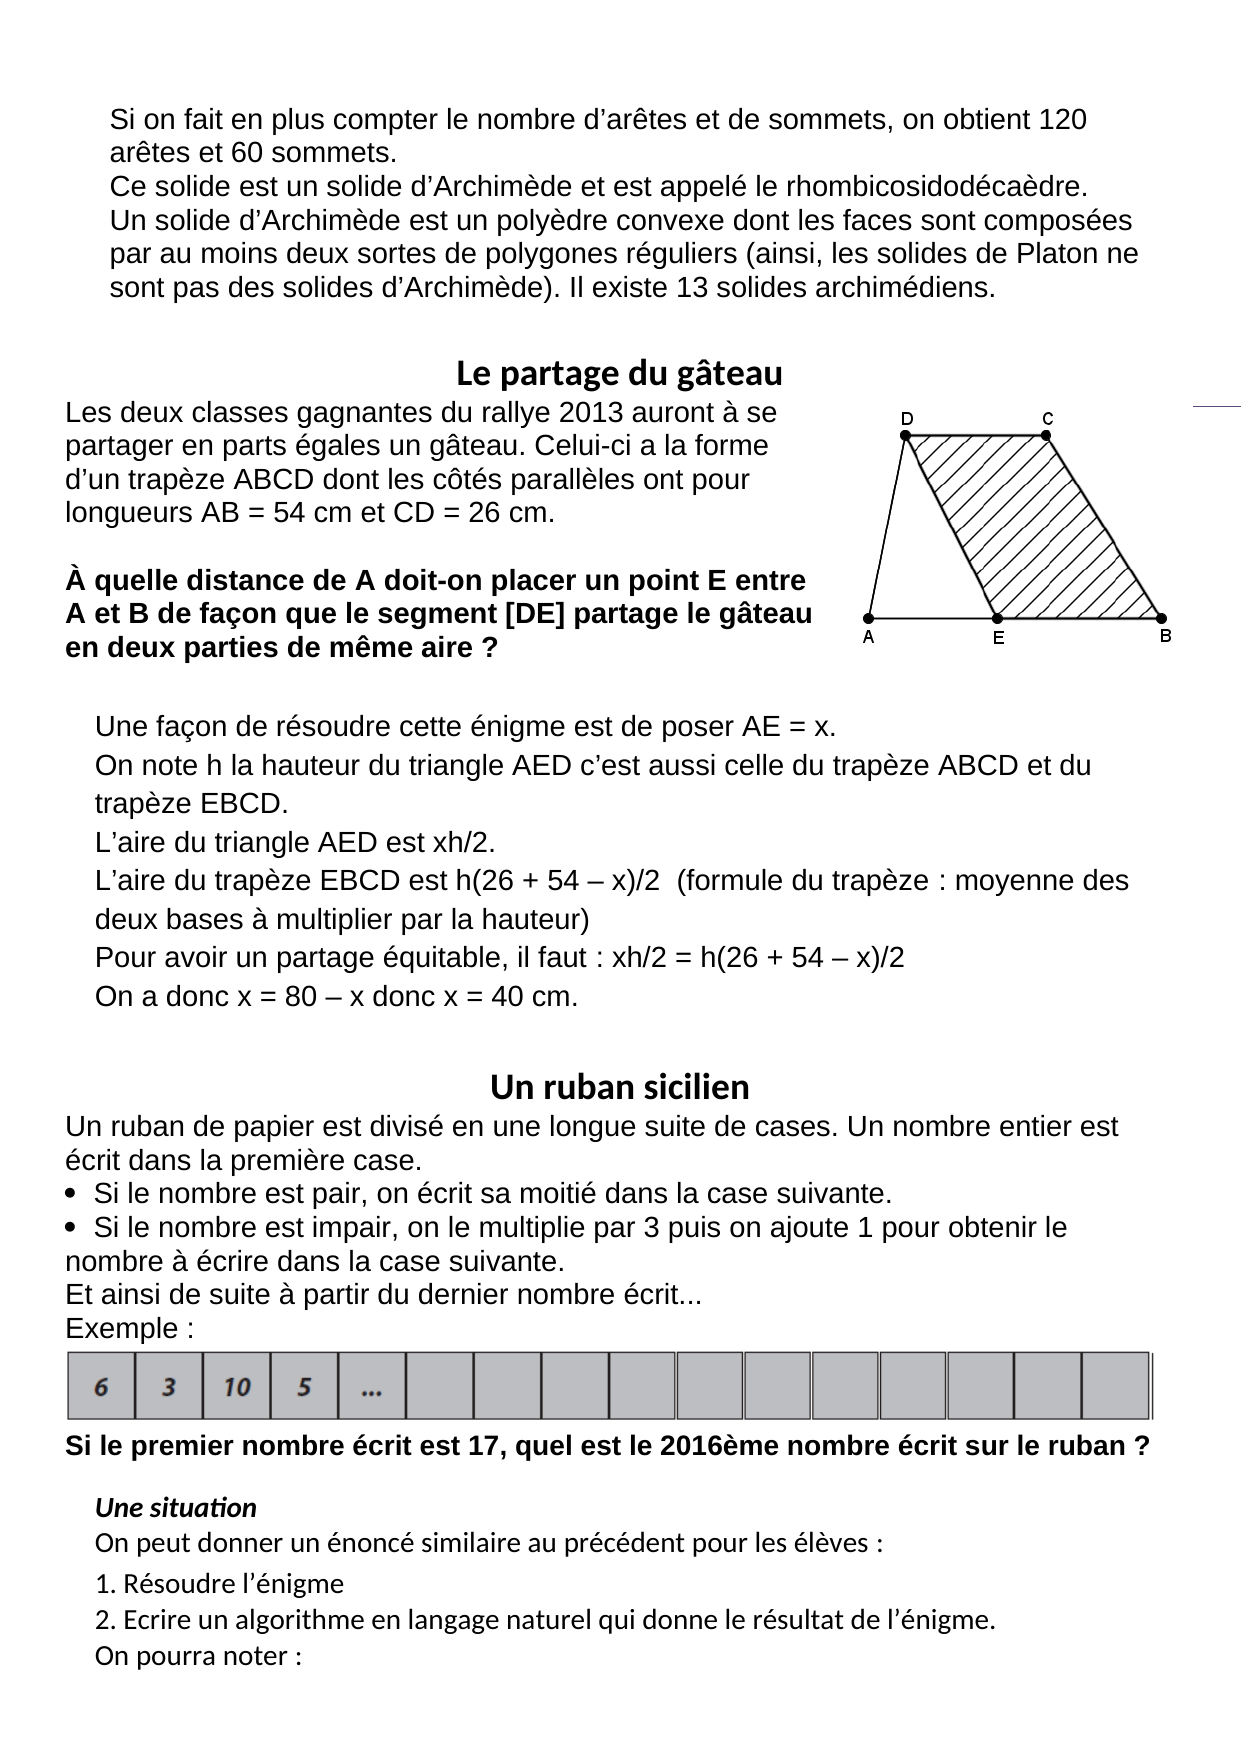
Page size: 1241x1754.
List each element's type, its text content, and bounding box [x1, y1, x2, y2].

text Si on fait en plus compter le nombre d’arêtes et de sommets, on obtient 120 arêtes et 60 sommets. [109, 102, 1175, 169]
text Pour avoir un partage équitable, il faut : xh/2 = h(26 + 54 – x)/2 [94, 940, 1175, 974]
text Une façon de résoudre cette énigme est de poser AE = x. [94, 709, 1175, 742]
text Si le nombre est pair, on écrit sa moitié dans la case suivante. [65, 1176, 1175, 1210]
text L’aire du triangle AED est xh/2. [94, 824, 1175, 858]
text 2. Ecrire un algorithme en langage naturel qui donne le résultat de l’énigme. [94, 1601, 1175, 1637]
text À quelle distance de A doit-on placer un point E entre A et B de façon que le segment [DE] partage le gâteau en deux parties de même aire ? [65, 562, 1175, 663]
picture [65, 1344, 1156, 1429]
text 1. Résoudre l’énigme [94, 1565, 1175, 1601]
text On a donc x = 80 – x donc x = 40 cm. [94, 979, 1175, 1012]
text On peut donner un énoncé similaire au précédent pour les élèves : [94, 1524, 1175, 1560]
picture [851, 400, 1182, 650]
text Une situation [94, 1489, 1175, 1524]
text Le partage du gâteau [65, 349, 1175, 395]
text L’aire du trapèze EBCD est h(26 + 54 – x)/2 (formule du trapèze : moyenne des deux bases à multiplier par la hauteur) [94, 863, 1175, 935]
text Un ruban de papier est divisé en une longue suite de cases. Un nombre entier est écrit dans la première case. [65, 1109, 1175, 1176]
text Les deux classes gagnantes du rallye 2013 auront à se partager en parts égales un gâteau. Celui-ci a la forme d’un trapèze ABCD dont les côtés parallèles ont pour longueurs AB = 54 cm et CD = 26 cm. [65, 395, 1175, 529]
text Un solide d’Archimède est un polyèdre convexe dont les faces sont composées par au moins deux sortes de polygones réguliers (ainsi, les solides de Platon ne sont pas des solides d’Archimède). Il existe 13 solides archimédiens. [109, 202, 1175, 303]
text Exemple : [65, 1311, 1175, 1344]
text On pourra noter : [94, 1637, 1175, 1672]
text Si le premier nombre écrit est 17, quel est le 2016ème nombre écrit sur le ruban ? [65, 1428, 1175, 1461]
text Un ruban sicilien [65, 1063, 1175, 1109]
text Si le nombre est impair, on le multiplie par 3 puis on ajoute 1 pour obtenir le nombre à écrire dans la case suivante. [65, 1210, 1175, 1277]
text Ce solide est un solide d’Archimède et est appelé le rhombicosidodécaèdre. [109, 169, 1175, 202]
text On note h la hauteur du triangle AED c’est aussi celle du trapèze ABCD et du trapèze EBCD. [94, 747, 1175, 819]
text Et ainsi de suite à partir du dernier nombre écrit... [65, 1277, 1175, 1311]
